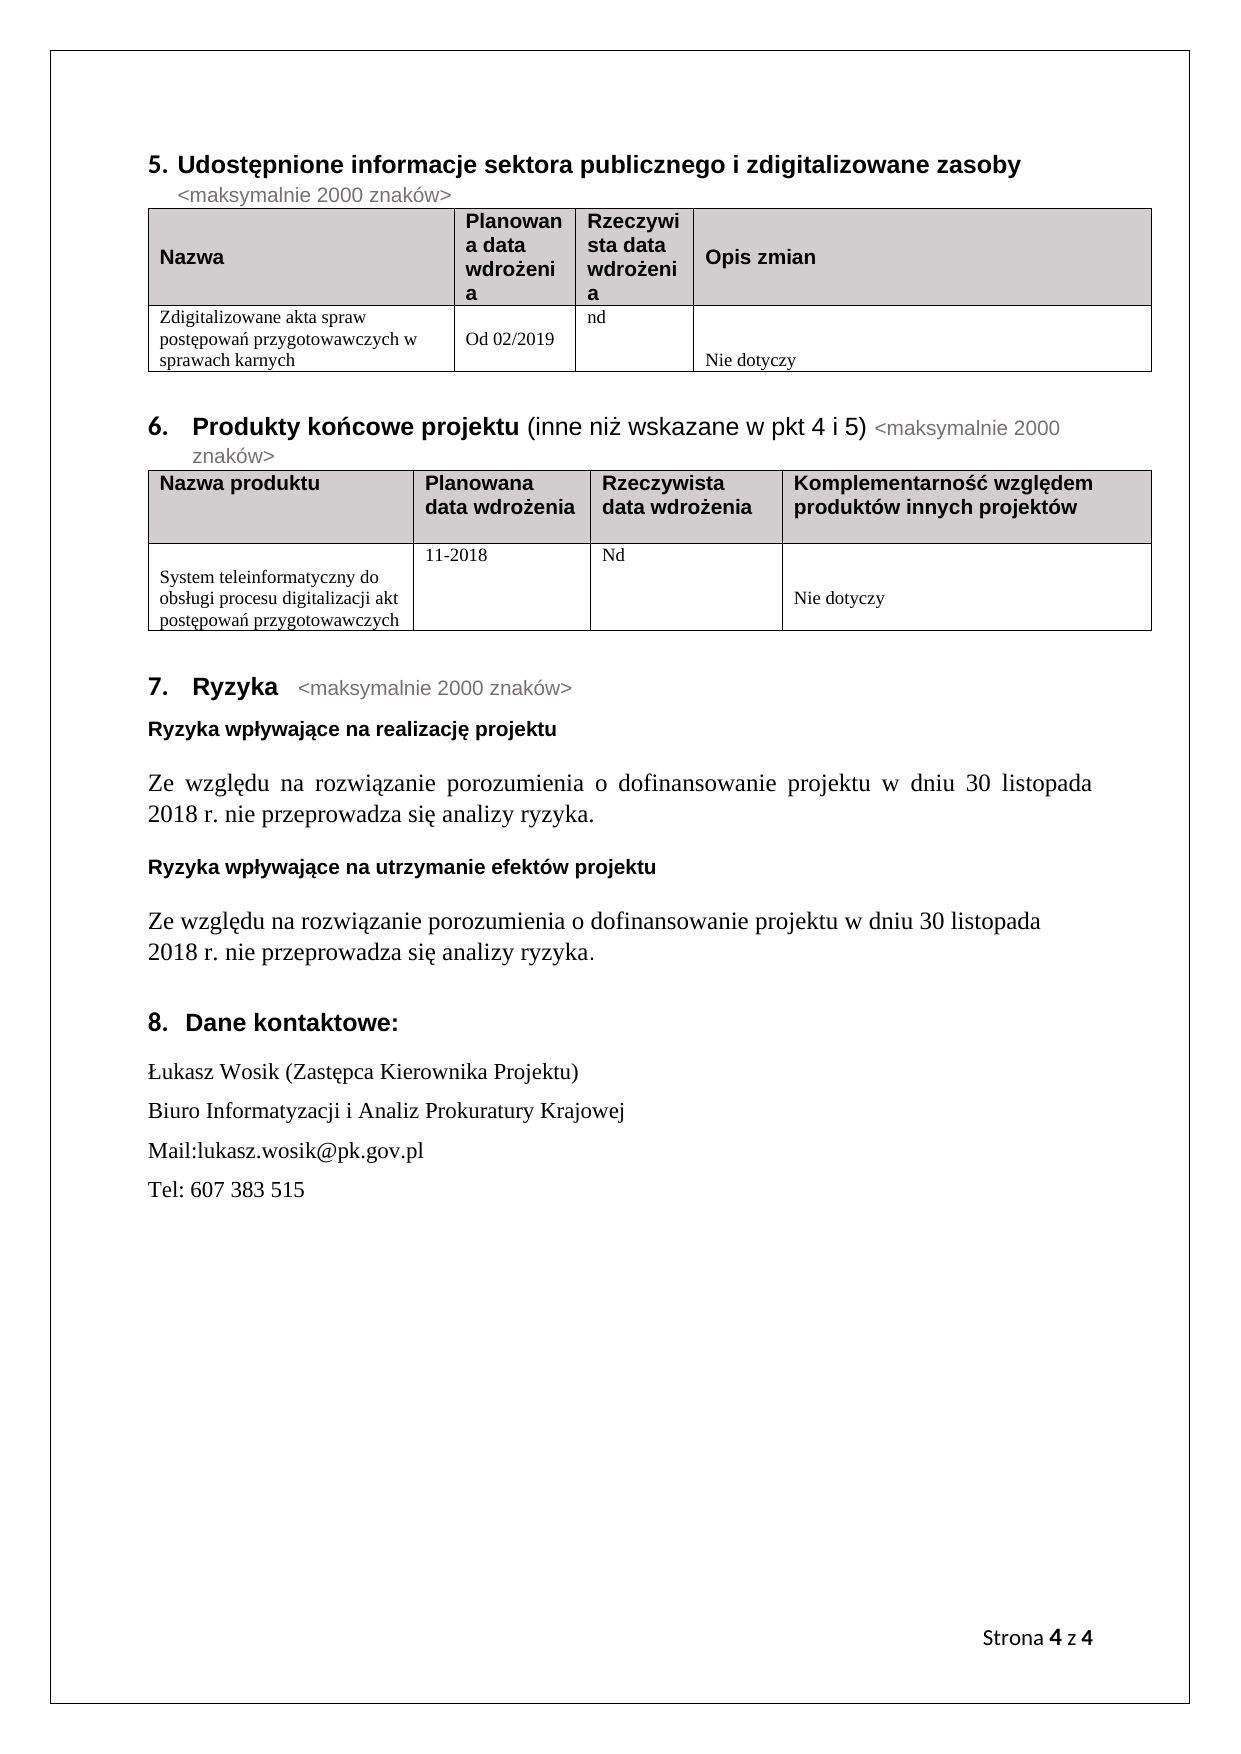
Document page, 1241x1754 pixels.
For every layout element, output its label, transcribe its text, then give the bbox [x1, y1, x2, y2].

table_header Rzeczywista data wdrożenia [591, 471, 782, 543]
list Dane kontaktowe: [148, 1005, 1093, 1038]
list Ryzyka <maksymalnie 2000 znaków> [148, 669, 1093, 702]
subtitle Produkty końcowe projektu (inne niż wskazane w pkt 4 i 5) <maksymalnie 2000 znaków> [148, 409, 1093, 468]
text Łukasz Wosik (Zastępca Kierownika Projektu) [148, 1058, 1093, 1084]
table_header Rzeczywista data wdrożenia [576, 209, 693, 305]
table_header Nazwa [149, 209, 454, 305]
table_cell Zdigitalizowane akta spraw postępowań przygotowawczych w sprawach karnych [149, 306, 454, 371]
text Biuro Informatyzacji i Analiz Prokuratury Krajowej [148, 1097, 1093, 1123]
text Ze względu na rozwiązanie porozumienia o dofinansowanie projektu w dniu 30 listopada 2018 r. nie przeprowadza się analizy ryzyka. [148, 768, 1093, 828]
table_cell System teleinformatyczny do obsługi procesu digitalizacji akt postępowań przygotowawczych [149, 544, 413, 630]
table_cell nd [576, 306, 693, 371]
text Mail:lukasz.wosik@pk.gov.pl [148, 1137, 1093, 1163]
table_header Planowana data wdrożenia [414, 471, 590, 543]
table_cell Nd [591, 544, 782, 630]
subtitle Udostępnione informacje sektora publicznego i zdigitalizowane zasoby <maksymalnie 2000 znaków> [148, 147, 1093, 206]
text Ze względu na rozwiązanie porozumienia o dofinansowanie projektu w dniu 30 listopada 2018 r. nie przeprowadza się analizy ryzyka. [148, 906, 1093, 966]
table_header Planowana data wdrożenia [455, 209, 575, 305]
table_cell Od 02/2019 [455, 306, 575, 371]
text Ryzyka wpływające na utrzymanie efektów projektu [148, 855, 1093, 879]
text Ryzyka wpływające na realizację projektu [148, 717, 1093, 741]
table_cell Nie dotyczy [694, 306, 1151, 371]
table_cell 11-2018 [414, 544, 590, 630]
table_header Nazwa produktu [149, 471, 413, 543]
table_header Opis zmian [694, 209, 1151, 305]
table_cell Nie dotyczy [783, 544, 1151, 630]
table_header Komplementarność względem produktów innych projektów [783, 471, 1151, 543]
text Tel: 607 383 515 [148, 1176, 1093, 1202]
